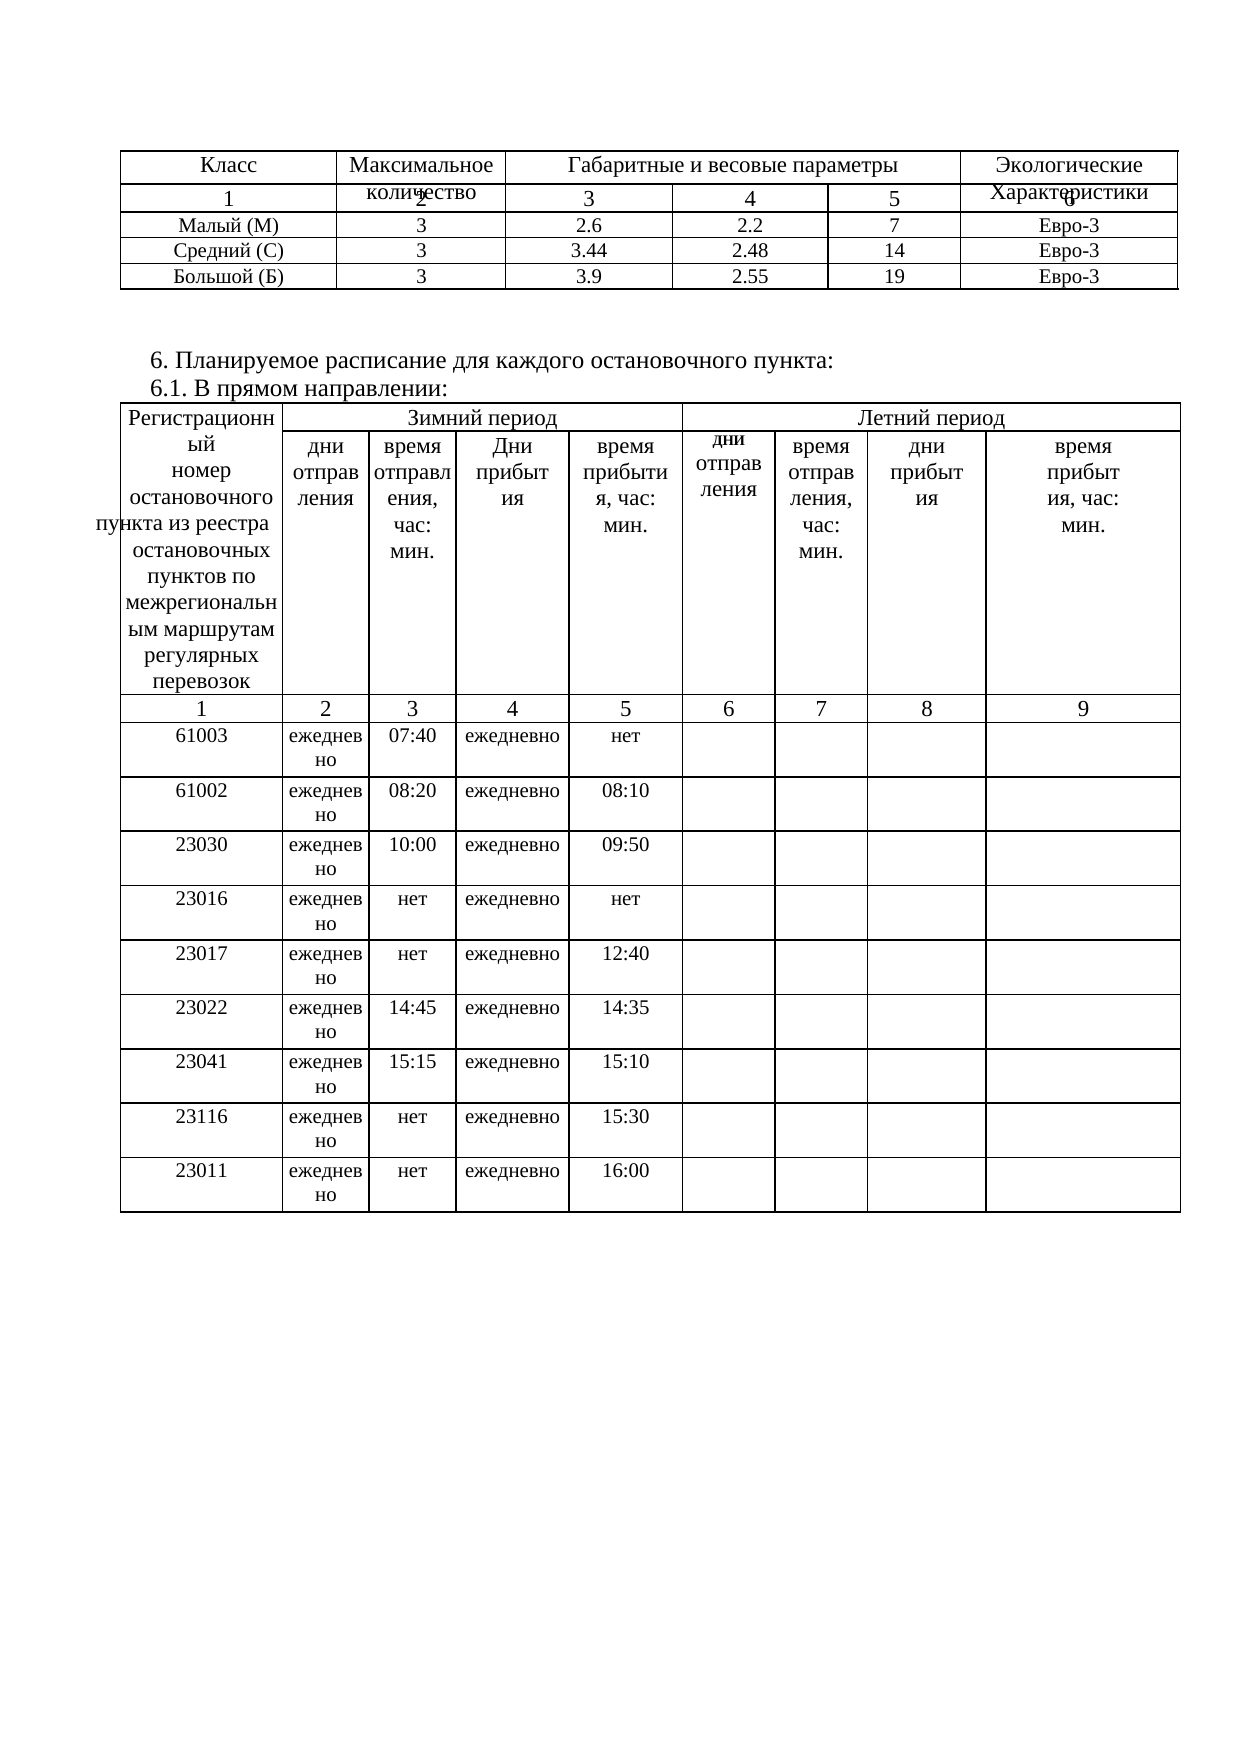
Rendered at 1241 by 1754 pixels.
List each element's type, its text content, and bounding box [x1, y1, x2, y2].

table_cell нет [570, 886, 682, 939]
table_cell 15:15 [370, 1050, 455, 1102]
table_cell [987, 1050, 1180, 1102]
table_cell 2 [337, 185, 505, 211]
table_cell 15:10 [570, 1050, 682, 1102]
table_cell 2 [283, 695, 368, 722]
table_cell [868, 723, 985, 776]
table_cell [776, 941, 867, 993]
table_cell Евро-3 [961, 264, 1177, 288]
table_header Габаритные и весовые параметры [506, 152, 960, 183]
table_cell 3 [337, 264, 505, 288]
table_cell ежедневно [283, 1050, 368, 1102]
text 6.1. В прямом направлении: [150, 373, 1090, 402]
table_cell 3 [506, 185, 672, 211]
table_cell 61002 [121, 778, 282, 830]
table_cell 14:45 [370, 995, 455, 1048]
table_cell дни отправ ления [283, 432, 368, 694]
table_cell Малый (М) [121, 213, 336, 237]
table_cell 6 [683, 695, 774, 722]
table_cell [776, 886, 867, 939]
table_cell 61003 [121, 723, 282, 776]
table_header Зимний период [283, 404, 682, 430]
table_cell ежедневно [457, 1104, 568, 1157]
table_cell [683, 1104, 774, 1157]
table_cell 08:10 [570, 778, 682, 830]
table_cell 3.44 [506, 238, 672, 262]
table_cell 12:40 [570, 941, 682, 993]
table_cell 3 [370, 695, 455, 722]
table_cell 15:30 [570, 1104, 682, 1157]
table_cell ежедневно [457, 832, 568, 885]
table_cell [868, 941, 985, 993]
table_cell 23016 [121, 886, 282, 939]
table_cell [776, 1104, 867, 1157]
table_header Класс [121, 152, 336, 183]
table_cell нет [370, 1158, 455, 1211]
table_cell нет [570, 723, 682, 776]
table_cell 23017 [121, 941, 282, 993]
table_cell ежедневно [283, 886, 368, 939]
table_cell 8 [868, 695, 985, 722]
table_cell ежедневно [283, 832, 368, 885]
table_cell 1 [121, 185, 336, 211]
table_cell [776, 1050, 867, 1102]
table_cell ежедневно [457, 886, 568, 939]
table_cell 09:50 [570, 832, 682, 885]
table_cell нет [370, 1104, 455, 1157]
table_cell ежедневно [283, 941, 368, 993]
table_cell время прибыт ия, час: мин. [987, 432, 1180, 694]
table_cell 3.9 [506, 264, 672, 288]
table_cell 7 [776, 695, 867, 722]
table_cell дни прибыт ия [868, 432, 985, 694]
table_cell 1 [121, 695, 282, 722]
table_cell [987, 995, 1180, 1048]
table_cell [868, 1050, 985, 1102]
table_cell 2.48 [673, 238, 827, 262]
table_cell 9 [987, 695, 1180, 722]
table_cell [868, 778, 985, 830]
table_cell [683, 941, 774, 993]
table_cell ДНИ отправ ления [683, 432, 774, 694]
table_cell ежедневно [283, 1104, 368, 1157]
table_cell 23022 [121, 995, 282, 1048]
table_cell [987, 886, 1180, 939]
table_cell 23030 [121, 832, 282, 885]
table_cell [987, 1158, 1180, 1211]
table_cell ежедневно [283, 1158, 368, 1211]
table_cell [683, 723, 774, 776]
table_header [337, 152, 505, 183]
table_cell [868, 886, 985, 939]
table_cell [683, 886, 774, 939]
table_cell ежедневно [457, 941, 568, 993]
table_cell 23041 [121, 1050, 282, 1102]
table_cell [868, 832, 985, 885]
table_cell [683, 995, 774, 1048]
table_cell 3 [337, 213, 505, 237]
table_cell 19 [829, 264, 960, 288]
table_cell 10:00 [370, 832, 455, 885]
table_cell ежедневно [457, 1050, 568, 1102]
table_cell 2.2 [673, 213, 827, 237]
table_cell 23116 [121, 1104, 282, 1157]
table_cell [987, 832, 1180, 885]
table_cell 4 [673, 185, 827, 211]
table_cell 07:40 [370, 723, 455, 776]
table_cell 5 [570, 695, 682, 722]
table_cell [683, 778, 774, 830]
table_cell [683, 1050, 774, 1102]
table_cell [776, 832, 867, 885]
table_cell 23011 [121, 1158, 282, 1211]
table_cell 14 [829, 238, 960, 262]
table_cell [868, 995, 985, 1048]
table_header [961, 152, 1177, 183]
table_cell ежедневно [457, 778, 568, 830]
table_cell время отправ ления, час: мин. [776, 432, 867, 694]
table_cell 4 [457, 695, 568, 722]
table_cell нет [370, 886, 455, 939]
text 6. Планируемое расписание для каждого остановочного пункта: [150, 345, 1090, 373]
table_cell [683, 1158, 774, 1211]
table_cell Евро-3 [961, 238, 1177, 262]
table_cell Средний (С) [121, 238, 336, 262]
table_header Регистрационный номер остановочного пункта из реестра остановочных пунктов по межрегиональным маршрутам регулярных перевозок [121, 404, 282, 694]
table_cell [987, 723, 1180, 776]
table_cell ежедневно [283, 778, 368, 830]
table_cell время отправл ения, час: мин. [370, 432, 455, 694]
table_cell ежедневно [457, 723, 568, 776]
table_cell [868, 1104, 985, 1157]
table_cell нет [370, 941, 455, 993]
table_cell 2.55 [673, 264, 827, 288]
table_cell 7 [829, 213, 960, 237]
table_cell ежедневно [283, 723, 368, 776]
table_cell 3 [337, 238, 505, 262]
table_header Летний период [683, 404, 1180, 430]
table_cell [987, 778, 1180, 830]
table_cell время прибыти я, час: мин. [570, 432, 682, 694]
table_cell [868, 1158, 985, 1211]
table_cell 2.6 [506, 213, 672, 237]
table_cell Евро-3 [961, 213, 1177, 237]
table_cell 5 [829, 185, 960, 211]
table_cell 6 [961, 185, 1177, 211]
table_cell [683, 832, 774, 885]
table_cell 08:20 [370, 778, 455, 830]
table_cell 16:00 [570, 1158, 682, 1211]
table_cell 14:35 [570, 995, 682, 1048]
table_cell ежедневно [457, 1158, 568, 1211]
table_cell [776, 1158, 867, 1211]
table_cell ежедневно [283, 995, 368, 1048]
table_cell [776, 995, 867, 1048]
table_cell [987, 941, 1180, 993]
table_cell [776, 778, 867, 830]
table_cell ежедневно [457, 995, 568, 1048]
table_cell Большой (Б) [121, 264, 336, 288]
table_cell Дни прибыт ия [457, 432, 568, 694]
table_cell [987, 1104, 1180, 1157]
table_cell [776, 723, 867, 776]
